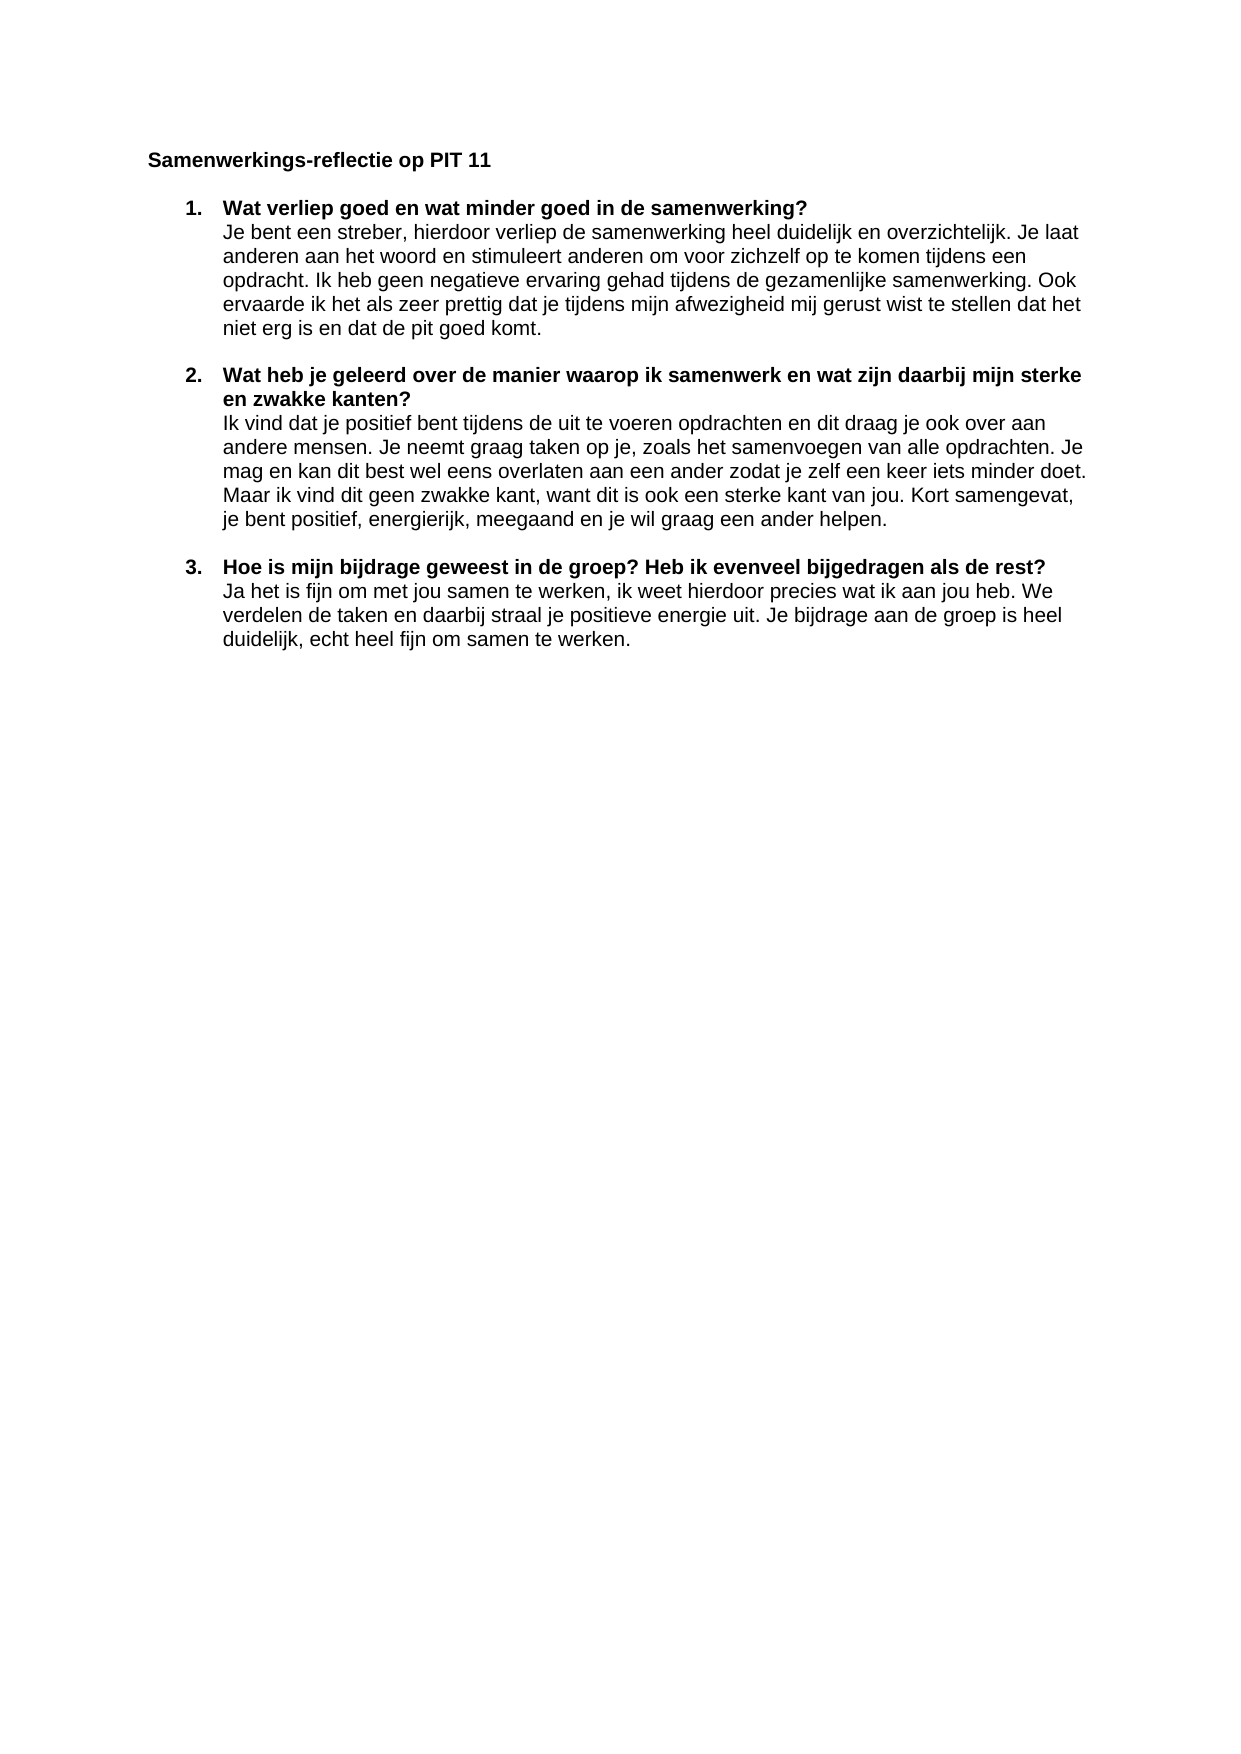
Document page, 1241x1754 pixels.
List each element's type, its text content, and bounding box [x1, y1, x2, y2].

text Ja het is fijn om met jou samen te werken, ik weet hierdoor precies wat ik aan jou heb. We verdelen de taken en daarbij straal je positieve energie uit. Je bijdrage aan de groep is heel duidelijk, echt heel fijn om samen te werken. [223, 579, 1093, 651]
list Wat heb je geleerd over de manier waarop ik samenwerk en wat zijn daarbij mijn sterke en zwakke kanten? [185, 363, 1093, 411]
text Ik vind dat je positief bent tijdens de uit te voeren opdrachten en dit draag je ook over aan andere mensen. Je neemt graag taken op je, zoals het samenvoegen van alle opdrachten. Je mag en kan dit best wel eens overlaten aan een ander zodat je zelf een keer iets minder doet. Maar ik vind dit geen zwakke kant, want dit is ook een sterke kant van jou. Kort samengevat, je bent positief, energierijk, meegaand en je wil graag een ander helpen. [223, 411, 1093, 531]
text Je bent een streber, hierdoor verliep de samenwerking heel duidelijk en overzichtelijk. Je laat anderen aan het woord en stimuleert anderen om voor zichzelf op te komen tijdens een opdracht. Ik heb geen negatieve ervaring gehad tijdens de gezamenlijke samenwerking. Ook ervaarde ik het als zeer prettig dat je tijdens mijn afwezigheid mij gerust wist te stellen dat het niet erg is en dat de pit goed komt. [223, 219, 1093, 339]
list Wat verliep goed en wat minder goed in de samenwerking? [185, 196, 1093, 219]
text Samenwerkings-reflectie op PIT 11 [148, 148, 1093, 172]
list Hoe is mijn bijdrage geweest in de groep? Heb ik evenveel bijgedragen als de rest? [185, 555, 1093, 579]
